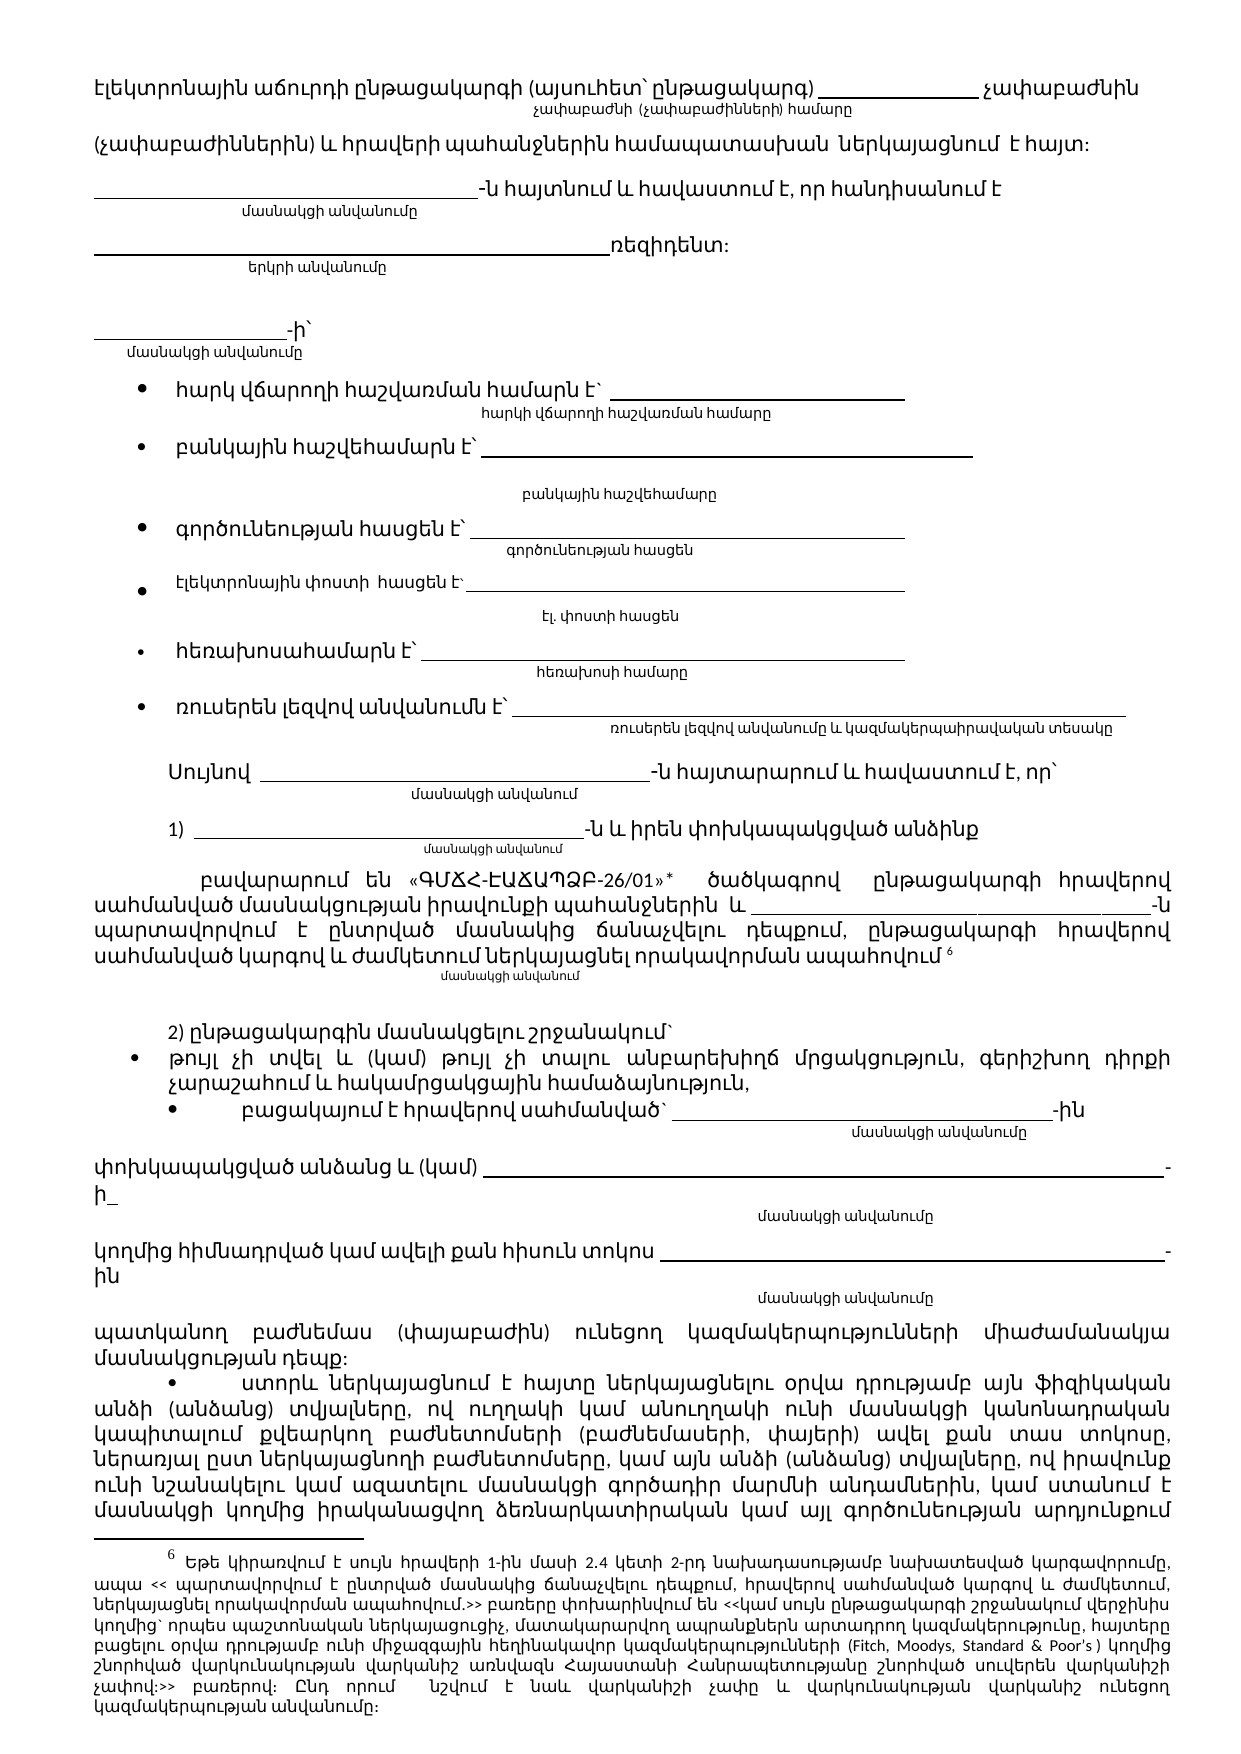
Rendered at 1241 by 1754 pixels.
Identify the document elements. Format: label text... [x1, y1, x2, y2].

list գործունեության հասցեն է՝ [138, 516, 1171, 541]
text էլ. փոստի հասցեն [94, 607, 1171, 638]
text մասնակցի անվանումը [94, 1124, 1171, 1154]
text մասնակցի անվանում [94, 786, 1171, 816]
text հարկի վճարողի հաշվառման համարը [94, 404, 1171, 434]
list թույլ չի տվել և (կամ) թույլ չի տալու անբարեխիղճ մրցակցություն, գերիշխող դիրքի չարաշահում և հակամրցակցային համաձայնություն, [131, 1045, 1171, 1096]
text մասնակցի անվանումը [94, 1289, 1171, 1319]
list հարկ վճարողի հաշվառման համարն է` [138, 373, 1171, 404]
text հեռախոսի համարը [462, 663, 1171, 694]
text պատկանող բաժնեմաս (փայաբաժին) ունեցող կազմակերպությունների միաժամանակյա մասնակցության դեպք: [94, 1319, 1171, 1370]
list բանկային հաշվեհամարն է՝ [138, 434, 1171, 485]
text (չափաբաժիններին) և հրավերի պահանջներին համապատասխան ներկայացնում է հայտ: [94, 131, 1171, 156]
text էլեկտրոնային աճուրդի ընթացակարգի (այսուհետ՝ ընթացակարգ) չափաբաժնին [94, 75, 1171, 100]
list բացակայում է հրավերով սահմանված` -ին [94, 1096, 1171, 1124]
text մասնակցի անվանումը [94, 1208, 1171, 1238]
text Սույնով -ն հայտարարում և հավաստում է, որ՝ [94, 755, 1171, 786]
text երկրի անվանումը [94, 258, 1171, 289]
list ռուսերեն լեզվով անվանումն է՝ [138, 694, 1171, 719]
text 1) -ն և իրեն փոխկապակցված անձինք [94, 816, 1171, 841]
text -ի՝ [94, 317, 1171, 343]
text 2) ընթացակարգին մասնակցելու շրջանակում` [94, 1019, 1171, 1045]
text ռուսերեն լեզվով անվանումը և կազմակերպաիրավական տեսակը [536, 719, 1171, 750]
text մասնակցի անվանումը [94, 202, 1171, 233]
text կողմից հիմնադրված կամ ավելի քան հիսուն տոկոս -ին [94, 1238, 1171, 1289]
list հեռախոսահամարն է՝ [138, 638, 1171, 663]
text չափաբաժնի (չափաբաժինների) համարը [94, 100, 1171, 131]
text բանկային հաշվեհամարը [94, 485, 1171, 516]
text գործունեության հասցեն [94, 541, 1171, 572]
text մասնակցի անվանումը [94, 343, 1171, 373]
text փոխկապակցված անձանց և (կամ) -ի [94, 1154, 1171, 1208]
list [94, 1370, 1171, 1523]
text -ն հայտնում և հավաստում է, որ հանդիսանում է [94, 172, 1171, 202]
list էլեկտրոնային փոստի հասցեն է՝ [138, 572, 1171, 607]
text բավարարում են «ԳՄՃՀ-ԷԱՃԱՊՁԲ-26/01»* ծածկագրով ընթացակարգի հրավերով սահմանված մասնակցության իրավունքի պահանջներին և -ն պարտավորվում է ընտրված մասնակից ճանաչվելու դեպքում, ընթացակարգի հրավերով սահմանված կարգով և ժամկետում ներկայացնել որակավորման ապահովում [94, 867, 1171, 968]
text մասնակցի անվանում [94, 841, 1171, 867]
text ռեզիդենտ: [94, 233, 1171, 258]
text մասնակցի անվանում [94, 968, 1171, 994]
